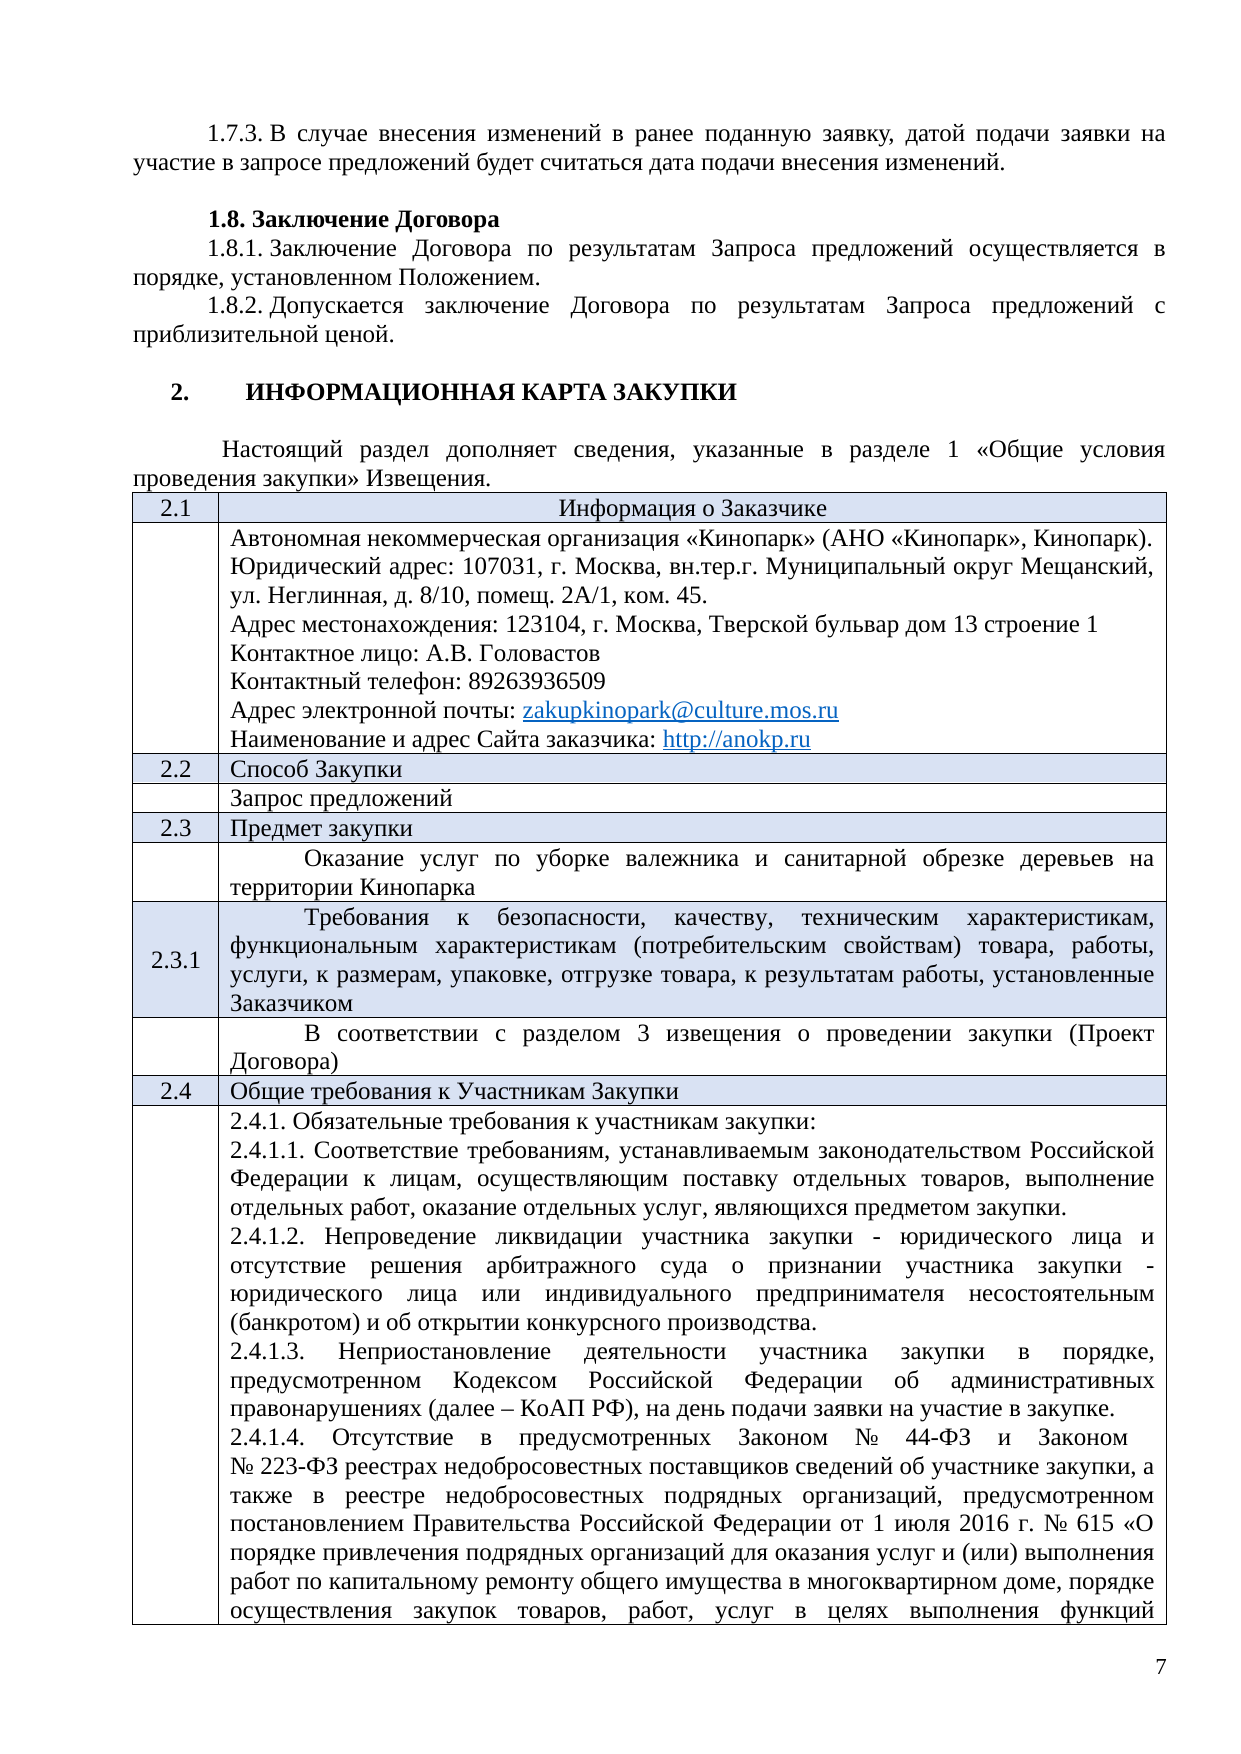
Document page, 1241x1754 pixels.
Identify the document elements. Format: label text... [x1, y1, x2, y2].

table_cell [133, 1106, 218, 1623]
table_cell Автономная некоммерческая организация «Кинопарк» (АНО «Кинопарк», Кинопарк). Юридический адрес: 107031, г. Москва, вн.тер.г. Муниципальный округ Мещанский, ул. Неглинная, д. 8/10, помещ. 2А/1, ком. 45. Адрес местонахождения: 123104, г. Москва, Тверской бульвар дом 13 строение 1 Контактное лицо: А.В. Головастов Контактный телефон: 89263936509 Адрес электронной почты: zakupkinopark@culture.mos.ru Наименование и адрес Сайта заказчика: http://anokp.ru [219, 523, 1166, 753]
table_cell [133, 843, 218, 901]
table_header Информация о Заказчике [219, 493, 1166, 522]
table_cell Предмет закупки [219, 813, 1166, 842]
list Заключение Договора по результатам Запроса предложений осуществляется в порядке, установленном Положением. [133, 233, 1167, 291]
list В случае внесения изменений в ранее поданную заявку, датой подачи заявки на участие в запросе предложений будет считаться дата подачи внесения изменений. [133, 118, 1167, 176]
table_header 2.1 [133, 493, 218, 522]
table_cell Способ Закупки [219, 754, 1166, 782]
table_cell Оказание услуг по уборке валежника и санитарной обрезке деревьев на территории Кинопарка [219, 843, 1166, 901]
table_cell 2.3.1 [133, 902, 218, 1017]
table_cell [133, 523, 218, 753]
table_cell [133, 1018, 218, 1075]
table_cell Общие требования к Участникам Закупки [219, 1076, 1166, 1105]
list Заключение Договора [208, 204, 1167, 233]
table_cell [219, 1106, 1166, 1623]
list ИНФОРМАЦИОННАЯ КАРТА ЗАКУПКИ [170, 377, 1167, 406]
text Настоящий раздел дополняет сведения, указанные в разделе 1 «Общие условия проведения закупки» Извещения. [133, 434, 1167, 492]
list Допускается заключение Договора по результатам Запроса предложений с приблизительной ценой. [133, 291, 1167, 348]
table_cell Запрос предложений [219, 784, 1166, 812]
table_cell [133, 784, 218, 812]
table_cell Требования к безопасности, качеству, техническим характеристикам, функциональным характеристикам (потребительским свойствам) товара, работы, услуги, к размерам, упаковке, отгрузке товара, к результатам работы, установленные Заказчиком [219, 902, 1166, 1017]
table_cell 2.4 [133, 1076, 218, 1105]
table_cell 2.2 [133, 754, 218, 782]
table_cell 2.3 [133, 813, 218, 842]
table_cell В соответствии с разделом 3 извещения о проведении закупки (Проект Договора) [219, 1018, 1166, 1075]
